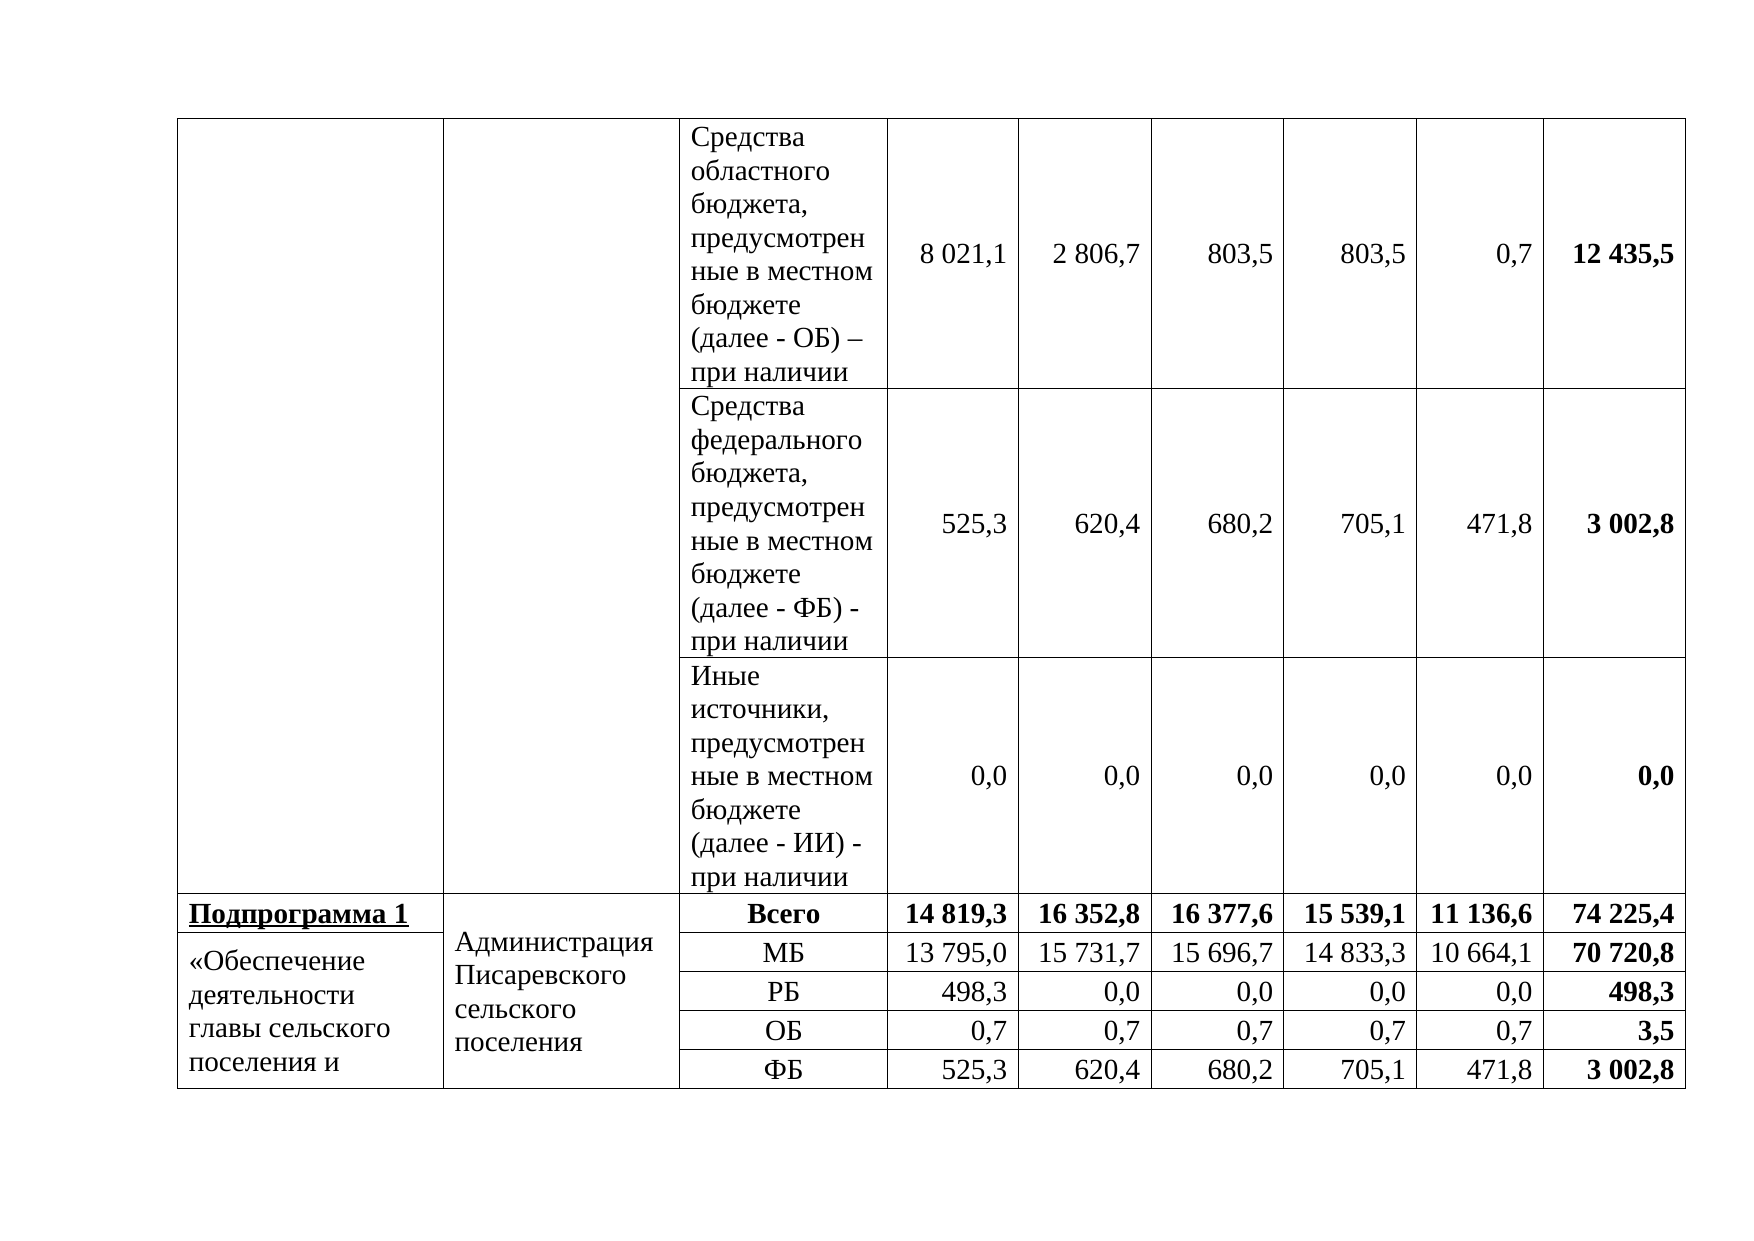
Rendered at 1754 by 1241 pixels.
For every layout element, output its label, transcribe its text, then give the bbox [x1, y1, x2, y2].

table_cell ОБ [680, 1011, 887, 1049]
table_cell 803,5 [1152, 119, 1283, 387]
table_cell 15 696,7 [1152, 933, 1283, 971]
table_cell 3 002,8 [1544, 389, 1685, 657]
table_cell 11 136,6 [1417, 894, 1543, 932]
table_cell 8 021,1 [888, 119, 1018, 387]
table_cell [444, 894, 679, 1088]
table_cell 525,3 [888, 389, 1018, 657]
table_cell 620,4 [1019, 389, 1151, 657]
table_cell 498,3 [888, 972, 1018, 1010]
table_cell 705,1 [1284, 389, 1416, 657]
table_cell 803,5 [1284, 119, 1416, 387]
table_cell 705,1 [1284, 1050, 1416, 1088]
table_cell ФБ [680, 1050, 887, 1088]
table_cell 0,0 [888, 658, 1018, 893]
table_cell 0,7 [1417, 119, 1543, 387]
table_cell 14 833,3 [1284, 933, 1416, 971]
table_cell 680,2 [1152, 1050, 1283, 1088]
table_cell 74 225,4 [1544, 894, 1685, 932]
table_cell 0,0 [1417, 972, 1543, 1010]
table_cell 0,0 [1152, 658, 1283, 893]
table_cell 13 795,0 [888, 933, 1018, 971]
table_cell 0,0 [1284, 972, 1416, 1010]
table_cell 0,7 [888, 1011, 1018, 1049]
table_cell 620,4 [1019, 1050, 1151, 1088]
table_cell Иные источники, предусмотренные в местном бюджете (далее - ИИ) - при наличии [680, 658, 887, 893]
table_cell 471,8 [1417, 389, 1543, 657]
table_cell 0,0 [1019, 658, 1151, 893]
table_cell 3,5 [1544, 1011, 1685, 1049]
table_cell Средства федерального бюджета, предусмотренные в местном бюджете (далее - ФБ) - при наличии [680, 389, 887, 657]
table_cell 0,0 [1284, 658, 1416, 893]
table_cell 0,0 [1544, 658, 1685, 893]
table_cell 10 664,1 [1417, 933, 1543, 971]
table_cell 15 731,7 [1019, 933, 1151, 971]
table_cell 471,8 [1417, 1050, 1543, 1088]
table_cell 0,0 [1019, 972, 1151, 1010]
table_cell 16 352,8 [1019, 894, 1151, 932]
table_cell 12 435,5 [1544, 119, 1685, 387]
table_cell 680,2 [1152, 389, 1283, 657]
table_cell 70 720,8 [1544, 933, 1685, 971]
table_cell Средства областного бюджета, предусмотренные в местном бюджете (далее - ОБ) – при наличии [680, 119, 887, 387]
table_cell МБ [680, 933, 887, 971]
table_cell Всего [680, 894, 887, 932]
table_cell Подпрограмма 1 [178, 894, 443, 932]
table_cell 0,7 [1417, 1011, 1543, 1049]
table_cell 3 002,8 [1544, 1050, 1685, 1088]
table_cell 0,7 [1284, 1011, 1416, 1049]
table_cell 2 806,7 [1019, 119, 1151, 387]
table_cell 14 819,3 [888, 894, 1018, 932]
table_cell 0,0 [1152, 972, 1283, 1010]
table_cell 0,0 [1417, 658, 1543, 893]
table_cell 0,7 [1019, 1011, 1151, 1049]
table_cell 16 377,6 [1152, 894, 1283, 932]
table_cell 525,3 [888, 1050, 1018, 1088]
table_cell 15 539,1 [1284, 894, 1416, 932]
table_cell 498,3 [1544, 972, 1685, 1010]
table_cell 0,7 [1152, 1011, 1283, 1049]
table_cell «Обеспечение деятельности главы сельского поселения и администрации сельского поселения на 2021-2025 гг.» [178, 933, 443, 1088]
table_cell РБ [680, 972, 887, 1010]
